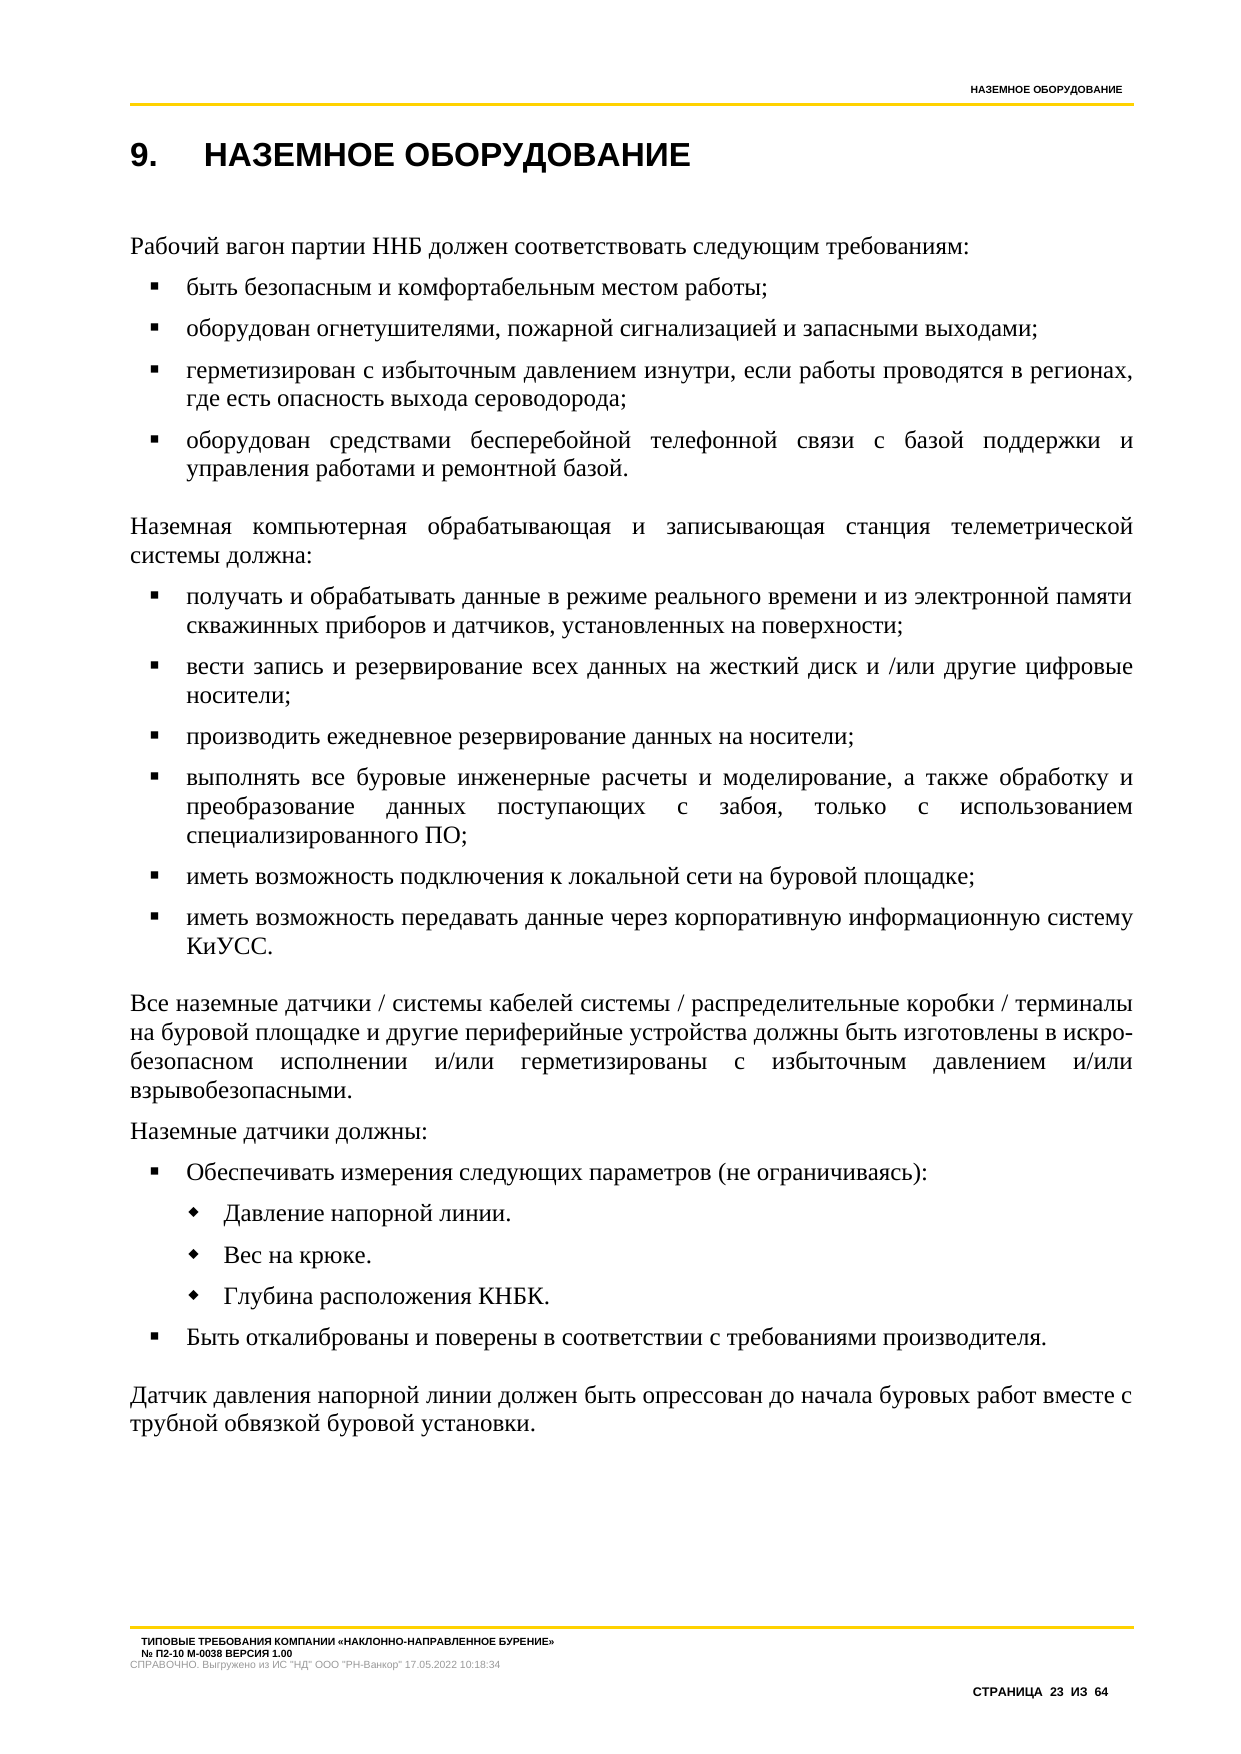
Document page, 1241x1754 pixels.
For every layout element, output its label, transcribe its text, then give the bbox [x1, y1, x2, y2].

list герметизирован с избыточным давлением изнутри, если работы проводятся в регионах, где есть опасность выхода сероводорода; [149, 355, 1134, 412]
list оборудован огнетушителями, пожарной сигнализацией и запасными выходами; [149, 313, 1134, 342]
text Наземные датчики должны: [130, 1116, 1134, 1145]
list Давление напорной линии. [186, 1198, 1134, 1227]
list иметь возможность подключения к локальной сети на буровой площадке; [149, 861, 1134, 890]
text Наземная компьютерная обрабатывающая и записывающая станция телеметрической системы должна: [130, 511, 1134, 568]
list Вес на крюке. [186, 1240, 1134, 1268]
list выполнять все буровые инженерные расчеты и моделирование, а также обработку и преобразование данных поступающих с забоя, только с использованием специализированного ПО; [149, 762, 1134, 848]
list производить ежедневное резервирование данных на носители; [149, 721, 1134, 750]
list оборудован средствами бесперебойной телефонной связи с базой поддержки и управления работами и ремонтной базой. [149, 425, 1134, 482]
list Глубина расположения КНБК. [186, 1281, 1134, 1310]
list Обеспечивать измерения следующих параметров (не ограничиваясь): [149, 1157, 1134, 1186]
list Быть откалиброваны и поверены в соответствии с требованиями производителя. [149, 1322, 1134, 1351]
text Рабочий вагон партии ННБ должен соответствовать следующим требованиям: [130, 231, 1134, 260]
list быть безопасным и комфортабельным местом работы; [149, 272, 1134, 301]
list НАЗЕМНОЕ ОБОРУДОВАНИЕ [130, 135, 1134, 173]
list вести запись и резервирование всех данных на жесткий диск и /или другие цифровые носители; [149, 651, 1134, 708]
text Все наземные датчики / системы кабелей системы / распределительные коробки / терминалы на буровой площадке и другие периферийные устройства должны быть изготовлены в искро-безопасном исполнении и/или герметизированы с избыточным давлением и/или взрывобезопасными. [130, 988, 1134, 1103]
text Датчик давления напорной линии должен быть опрессован до начала буровых работ вместе с трубной обвязкой буровой установки. [130, 1380, 1134, 1437]
list получать и обрабатывать данные в режиме реального времени и из электронной памяти скважинных приборов и датчиков, установленных на поверхности; [149, 581, 1134, 638]
list иметь возможность передавать данные через корпоративную информационную систему КиУСС. [149, 902, 1134, 960]
